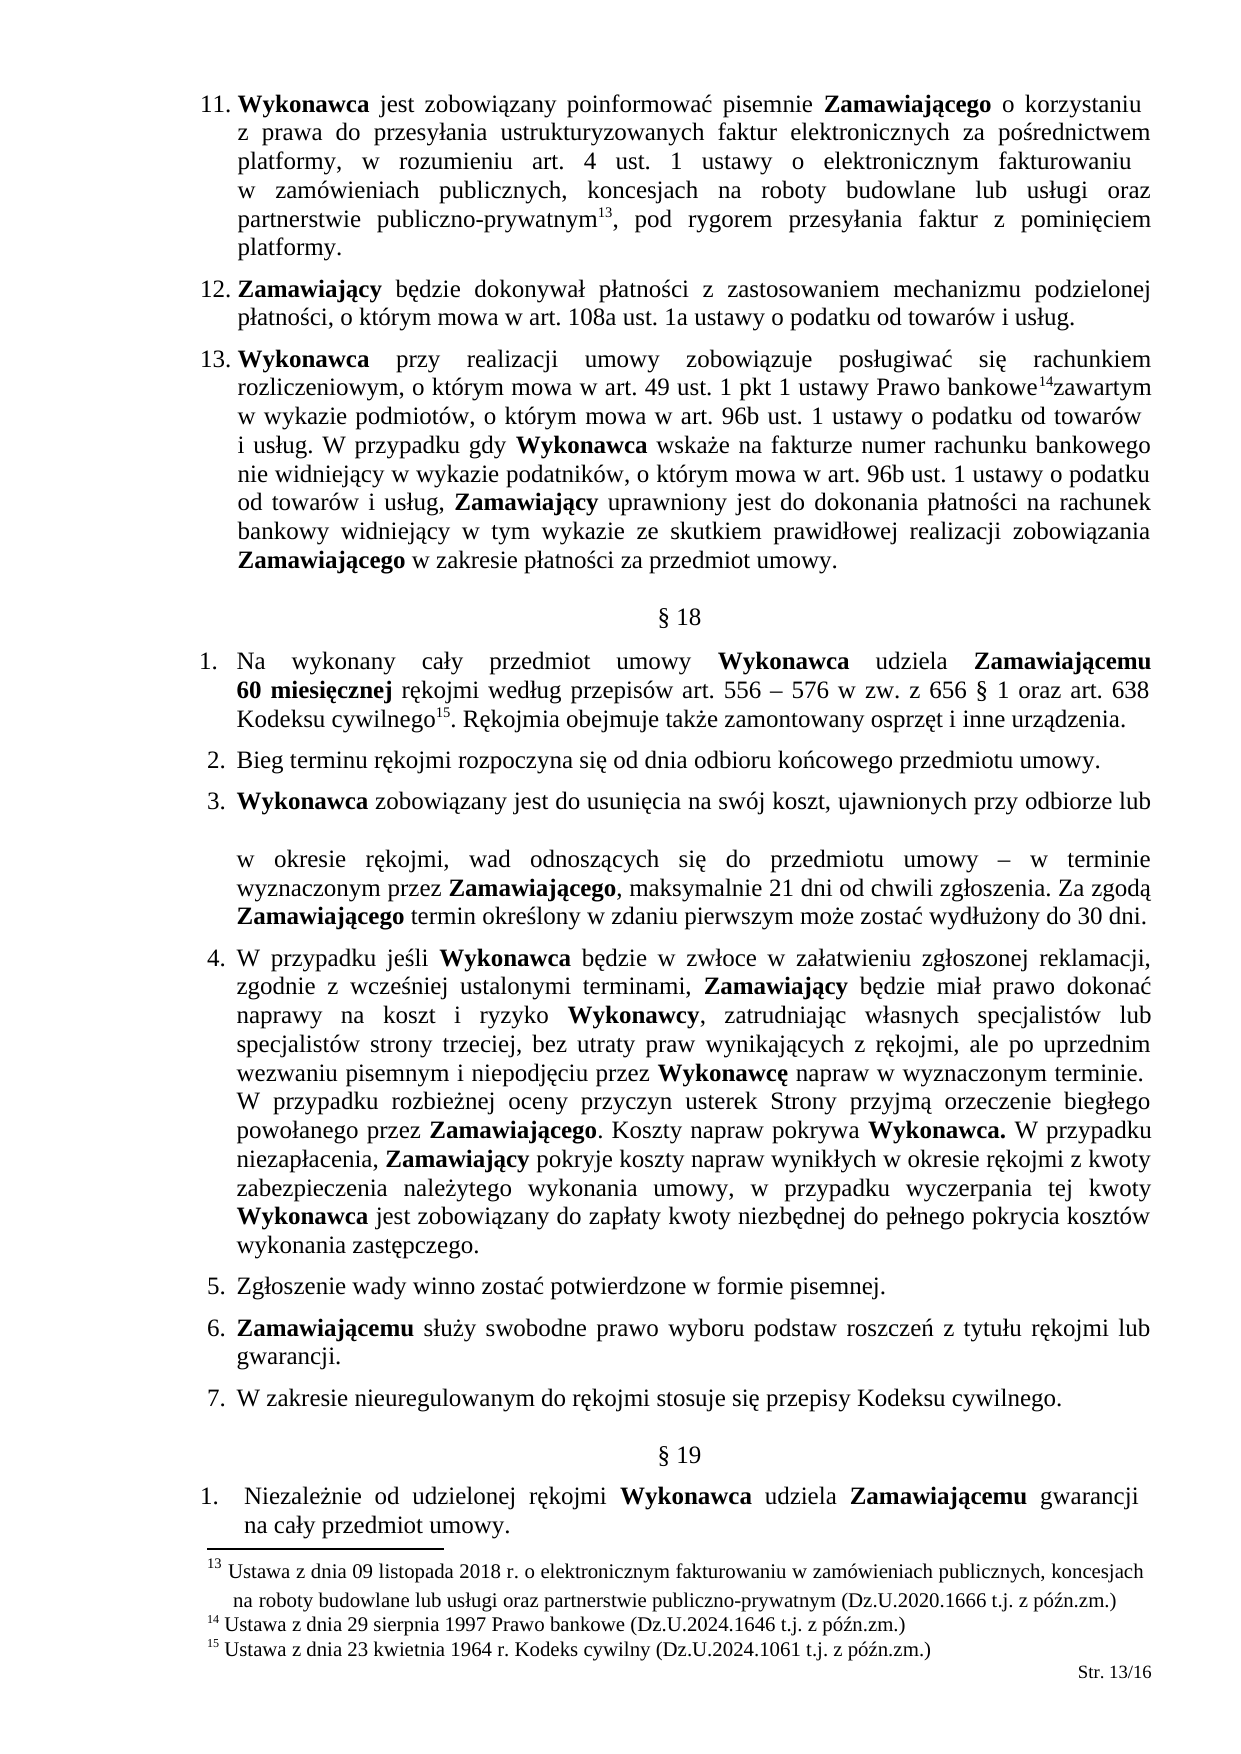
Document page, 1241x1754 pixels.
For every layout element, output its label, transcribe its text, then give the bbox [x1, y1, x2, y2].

list W zakresie nieuregulowanym do rękojmi stosuje się przepisy Kodeksu cywilnego. [207, 1383, 1152, 1411]
list Na wykonany cały przedmiot umowy Wykonawca udziela Zamawiającemu 60 miesięcznej rękojmi według przepisów art. 556 – 576 w zw. z 656 § 1 oraz art. 638 Kodeksu cywilnego. Rękojmia obejmuje także zamontowany osprzęt i inne urządzenia. [199, 646, 1152, 733]
list Niezależnie od udzielonej rękojmi Wykonawca udziela Zamawiającemu gwarancji na cały przedmiot umowy. [200, 1481, 1152, 1539]
text § 18 [207, 602, 1152, 631]
list W przypadku jeśli Wykonawca będzie w zwłoce w załatwieniu zgłoszonej reklamacji, zgodnie z wcześniej ustalonymi terminami, Zamawiający będzie miał prawo dokonać naprawy na koszt i ryzyko Wykonawcy, zatrudniając własnych specjalistów lub specjalistów strony trzeciej, bez utraty praw wynikających z rękojmi, ale po uprzednim wezwaniu pisemnym i niepodjęciu przez Wykonawcę napraw w wyznaczonym terminie. W przypadku rozbieżnej oceny przyczyn usterek Strony przyjmą orzeczenie biegłego powołanego przez Zamawiającego. Koszty napraw pokrywa Wykonawca. W przypadku niezapłacenia, Zamawiający pokryje koszty napraw wynikłych w okresie rękojmi z kwoty zabezpieczenia należytego wykonania umowy, w przypadku wyczerpania tej kwoty Wykonawca jest zobowiązany do zapłaty kwoty niezbędnej do pełnego pokrycia kosztów wykonania zastępczego. [207, 943, 1152, 1259]
text § 19 [207, 1440, 1152, 1469]
list Wykonawca przy realizacji umowy zobowiązuje posługiwać się rachunkiem rozliczeniowym, o którym mowa w art. 49 ust. 1 pkt 1 ustawy Prawo bankowezawartym w wykazie podmiotów, o którym mowa w art. 96b ust. 1 ustawy o podatku od towarów i usług. W przypadku gdy Wykonawca wskaże na fakturze numer rachunku bankowego nie widniejący w wykazie podatników, o którym mowa w art. 96b ust. 1 ustawy o podatku od towarów i usług, Zamawiający uprawniony jest do dokonania płatności na rachunek bankowy widniejący w tym wykazie ze skutkiem prawidłowej realizacji zobowiązania Zamawiającego w zakresie płatności za przedmiot umowy. [200, 344, 1152, 574]
list Zamawiający będzie dokonywał płatności z zastosowaniem mechanizmu podzielonej płatności, o którym mowa w art. 108a ust. 1a ustawy o podatku od towarów i usług. [200, 274, 1152, 331]
list Zgłoszenie wady winno zostać potwierdzone w formie pisemnej. [207, 1271, 1152, 1300]
list Wykonawca jest zobowiązany poinformować pisemnie Zamawiającego o korzystaniu z prawa do przesyłania ustrukturyzowanych faktur elektronicznych za pośrednictwem platformy, w rozumieniu art. 4 ust. 1 ustawy o elektronicznym fakturowaniu w zamówieniach publicznych, koncesjach na roboty budowlane lub usługi oraz partnerstwie publiczno-prywatnym, pod rygorem przesyłania faktur z pominięciem platformy. [200, 89, 1152, 261]
list Bieg terminu rękojmi rozpoczyna się od dnia odbioru końcowego przedmiotu umowy. [207, 745, 1152, 774]
list Wykonawca zobowiązany jest do usunięcia na swój koszt, ujawnionych przy odbiorze lub w okresie rękojmi, wad odnoszących się do przedmiotu umowy – w terminie wyznaczonym przez Zamawiającego, maksymalnie 21 dni od chwili zgłoszenia. Za zgodą Zamawiającego termin określony w zdaniu pierwszym może zostać wydłużony do 30 dni. [207, 786, 1152, 930]
list Zamawiającemu służy swobodne prawo wyboru podstaw roszczeń z tytułu rękojmi lub gwarancji. [207, 1313, 1152, 1370]
